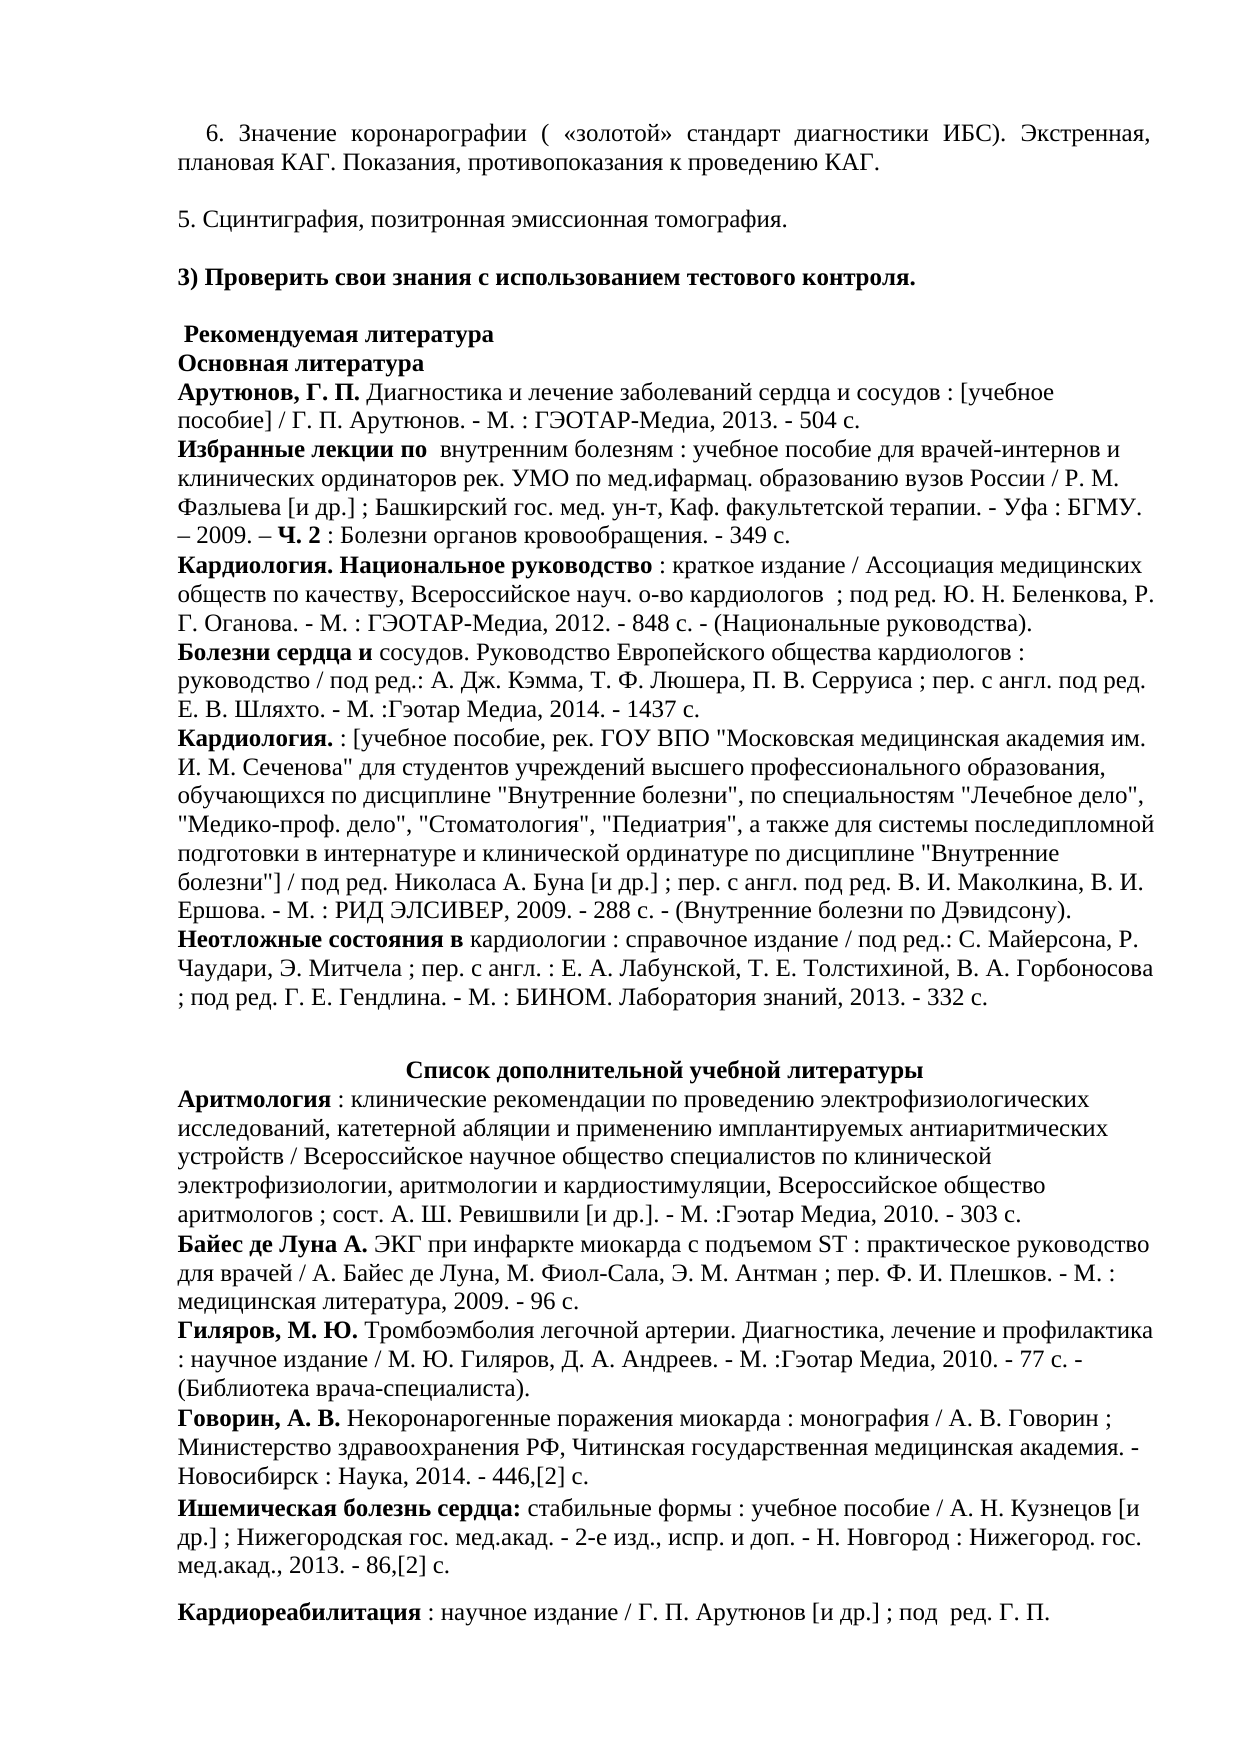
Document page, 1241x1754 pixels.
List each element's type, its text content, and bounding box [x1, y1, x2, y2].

table_cell Говорин, А. В. Некоронарогенные поражения миокарда : монография / А. В. Говорин ; Министерство здравоохранения РФ, Читинская государственная медицинская академия. - Новосибирск : Наука, 2014. - 446,[2] с. [166, 1403, 1167, 1493]
table_cell Гиляров, М. Ю. Тромбоэмболия легочной артерии. Диагностика, лечение и профилактика : научное издание / М. Ю. Гиляров, Д. А. Андреев. - М. :Гэотар Медиа, 2010. - 77 с. - (Библиотека врача-специалиста). [166, 1315, 1167, 1403]
text Рекомендуемая литература [177, 319, 1152, 348]
text Основная литература [177, 348, 1152, 377]
table_cell Ишемическая болезнь сердца: стабильные формы : учебное пособие / А. Н. Кузнецов [и др.] ; Нижегородская гос. мед.акад. - 2-е изд., испр. и доп. - Н. Новгород : Нижегород. гос. мед.акад., 2013. - 86,[2] с. [166, 1493, 1167, 1597]
table_cell Байес де Луна А. ЭКГ при инфаркте миокарда с подъемом ST : практическое руководство для врачей / А. Байес де Луна, М. Фиол-Сала, Э. М. Антман ; пер. Ф. И. Плешков. - М. : медицинская литература, 2009. - 96 с. [166, 1229, 1167, 1315]
table_header Аритмология : клинические рекомендации по проведению электрофизиологических исследований, катетерной абляции и применению имплантируемых антиаритмических устройств / Всероссийское научное общество специалистов по клинической электрофизиологии, аритмологии и кардиостимуляции, Всероссийское общество аритмологов ; сост. А. Ш. Ревишвили [и др.]. - М. :Гэотар Медиа, 2010. - 303 с. [166, 1084, 1167, 1229]
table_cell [166, 1597, 1167, 1636]
table_cell Болезни сердца и сосудов. Руководство Европейского общества кардиологов : руководство / под ред.: А. Дж. Кэмма, Т. Ф. Люшера, П. В. Серруиса ; пер. с англ. под ред. Е. В. Шляхто. - М. :Гэотар Медиа, 2014. - 1437 с. [166, 637, 1167, 723]
table_header Арутюнов, Г. П. Диагностика и лечение заболеваний сердца и сосудов : [учебное пособие] / Г. П. Арутюнов. - М. : ГЭОТАР-Медиа, 2013. - 504 с. [166, 377, 1167, 434]
text 6. Значение коронарографии ( «золотой» стандарт диагностики ИБС). Экстренная, плановая КАГ. Показания, противопоказания к проведению КАГ. [177, 118, 1152, 176]
table_cell Избранные лекции по внутренним болезням : учебное пособие для врачей-интернов и клинических ординаторов рек. УМО по мед.ифармац. образованию вузов России / Р. М. Фазлыева [и др.] ; Башкирский гос. мед. ун-т, Каф. факультетской терапии. - Уфа : БГМУ. – 2009. – Ч. 2 : Болезни органов кровообращения. - 349 с. [166, 434, 1167, 550]
text 3) Проверить свои знания с использованием тестового контроля. [177, 262, 1152, 291]
table_cell Неотложные состояния в кардиологии : справочное издание / под ред.: С. Майерсона, Р. Чаудари, Э. Митчела ; пер. с англ. : Е. А. Лабунской, Т. Е. Толстихиной, В. А. Горбоносова ; под ред. Г. Е. Гендлина. - М. : БИНОМ. Лаборатория знаний, 2013. - 332 с. [166, 924, 1167, 1026]
text Список дополнительной учебной литературы [177, 1055, 1152, 1084]
text 5. Сцинтиграфия, позитронная эмиссионная томография. [177, 204, 1152, 233]
table_cell Кардиология. Национальное руководство : краткое издание / Ассоциация медицинских обществ по качеству, Всероссийское науч. о-во кардиологов ; под ред. Ю. Н. Беленкова, Р. Г. Оганова. - М. : ГЭОТАР-Медиа, 2012. - 848 с. - (Национальные руководства). [166, 550, 1167, 637]
table_cell Кардиология. : [учебное пособие, рек. ГОУ ВПО "Московская медицинская академия им. И. М. Сеченова" для студентов учреждений высшего профессионального образования, обучающихся по дисциплине "Внутренние болезни", по специальностям "Лечебное дело", "Медико-проф. дело", "Стоматология", "Педиатрия", а также для системы последипломной подготовки в интернатуре и клинической ординатуре по дисциплине "Внутренние болезни"] / под ред. Николаса А. Буна [и др.] ; пер. с англ. под ред. В. И. Маколкина, В. И. Ершова. - М. : РИД ЭЛСИВЕР, 2009. - 288 с. - (Внутренние болезни по Дэвидсону). [166, 723, 1167, 924]
